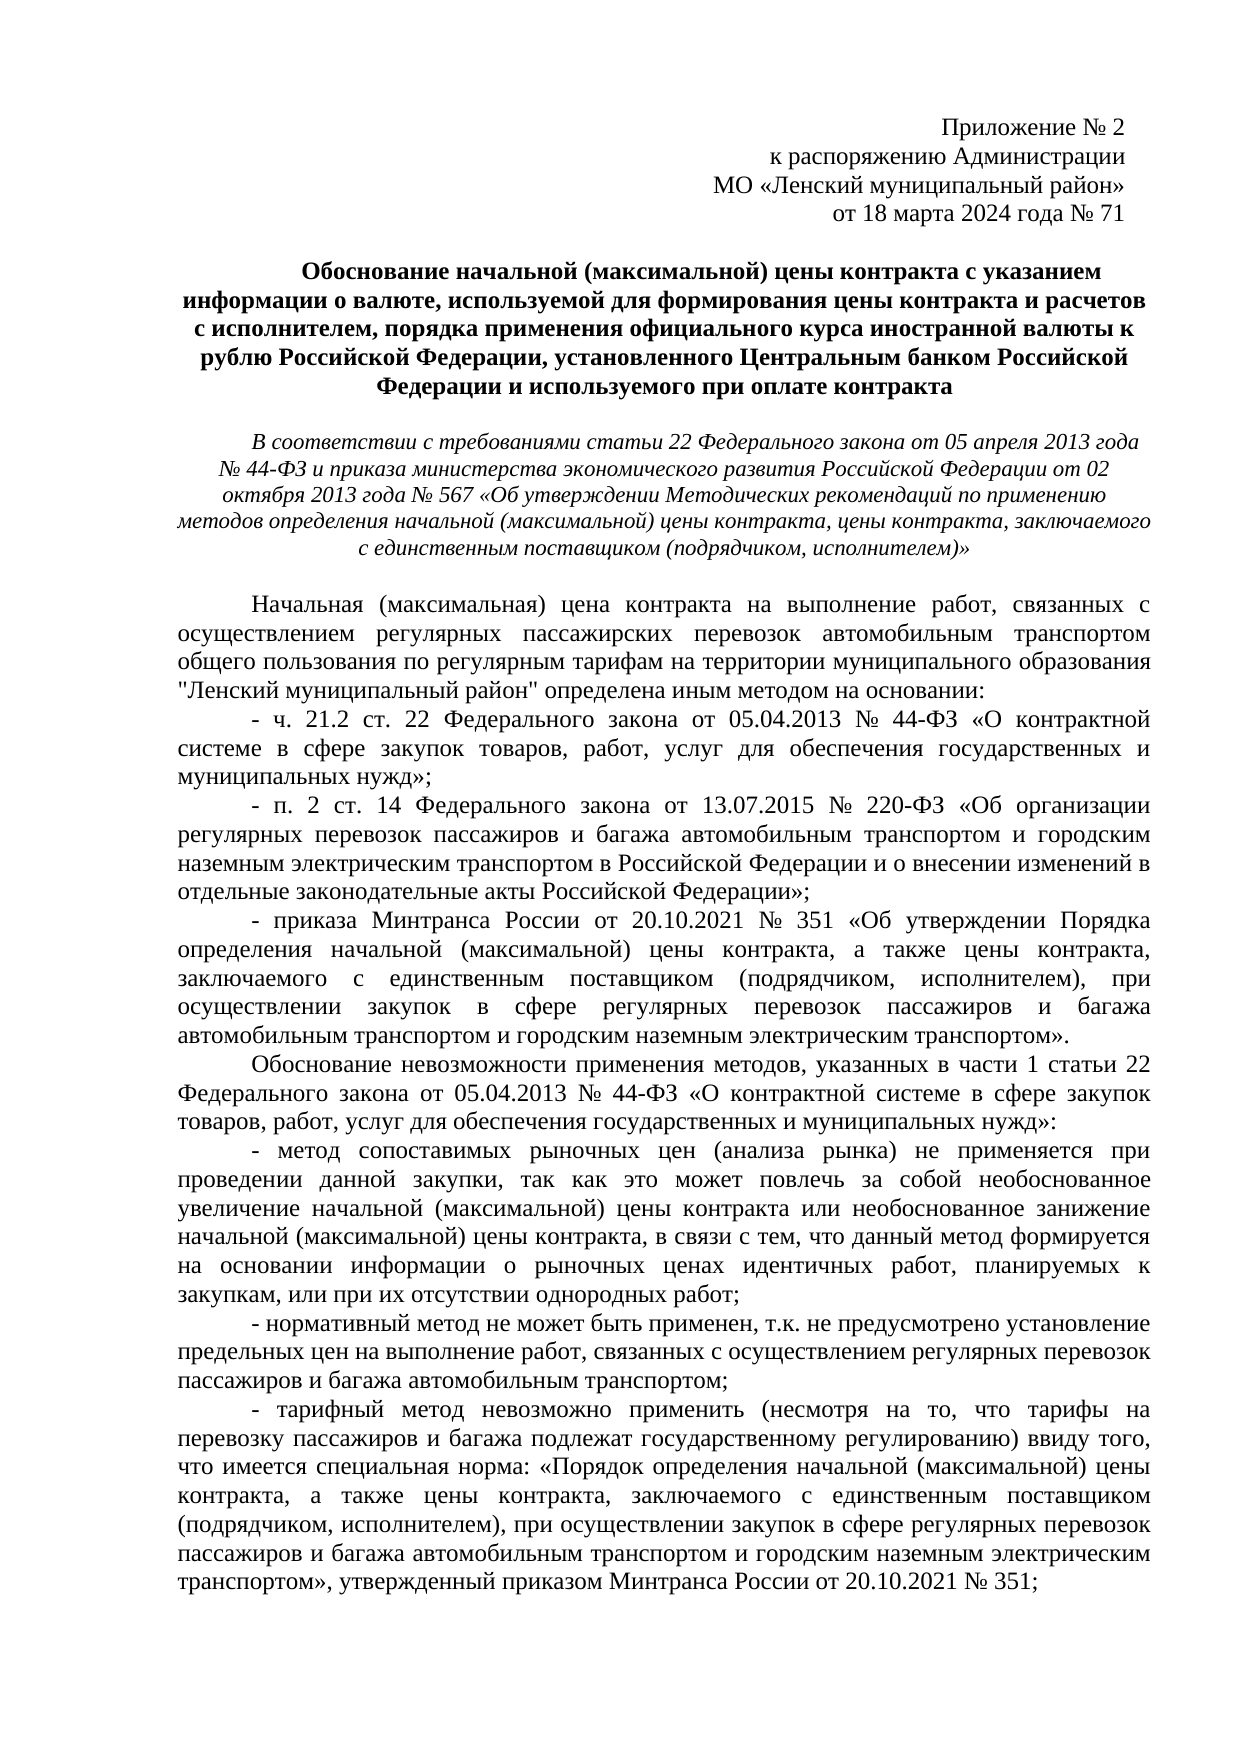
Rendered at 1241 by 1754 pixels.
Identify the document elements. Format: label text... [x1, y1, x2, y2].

text Приложение № 2 [177, 112, 1125, 141]
text Начальная (максимальная) цена контракта на выполнение работ, связанных с осуществлением регулярных пассажирских перевозок автомобильным транспортом общего пользования по регулярным тарифам на территории муниципального образования "Ленский муниципальный район" определена иным методом на основании: [177, 589, 1152, 704]
text к распоряжению Администрации [177, 141, 1125, 170]
text - приказа Минтранса России от 20.10.2021 № 351 «Об утверждении Порядка определения начальной (максимальной) цены контракта, а также цены контракта, заключаемого с единственным поставщиком (подрядчиком, исполнителем), при осуществлении закупок в сфере регулярных перевозок пассажиров и багажа автомобильным транспортом и городским наземным электрическим транспортом». [177, 905, 1152, 1049]
text В соответствии с требованиями статьи 22 Федерального закона от 05 апреля 2013 года № 44-ФЗ и приказа министерства экономического развития Российской Федерации от 02 октября 2013 года № 567 «Об утверждении Методических рекомендаций по применению методов определения начальной (максимальной) цены контракта, цены контракта, заключаемого с единственным поставщиком (подрядчиком, исполнителем)» [177, 428, 1152, 560]
text Обоснование невозможности применения методов, указанных в части 1 статьи 22 Федерального закона от 05.04.2013 № 44-ФЗ «О контрактной системе в сфере закупок товаров, работ, услуг для обеспечения государственных и муниципальных нужд»: [177, 1049, 1152, 1135]
text - ч. 21.2 ст. 22 Федерального закона от 05.04.2013 № 44-ФЗ «О контрактной системе в сфере закупок товаров, работ, услуг для обеспечения государственных и муниципальных нужд»; [177, 704, 1152, 790]
text МО «Ленский муниципальный район» [177, 170, 1125, 198]
text Обоснование начальной (максимальной) цены контракта с указанием информации о валюте, используемой для формирования цены контракта и расчетов с исполнителем, порядка применения официального курса иностранной валюты к рублю Российской Федерации, установленного Центральным банком Российской Федерации и используемого при оплате контракта [177, 256, 1152, 400]
text - нормативный метод не может быть применен, т.к. не предусмотрено установление предельных цен на выполнение работ, связанных с осуществлением регулярных перевозок пассажиров и багажа автомобильным транспортом; [177, 1308, 1152, 1394]
text от 18 марта 2024 года № 71 [177, 198, 1125, 227]
text - метод сопоставимых рыночных цен (анализа рынка) не применяется при проведении данной закупки, так как это может повлечь за собой необоснованное увеличение начальной (максимальной) цены контракта или необоснованное занижение начальной (максимальной) цены контракта, в связи с тем, что данный метод формируется на основании информации о рыночных ценах идентичных работ, планируемых к закупкам, или при их отсутствии однородных работ; [177, 1135, 1152, 1308]
text - тарифный метод невозможно применить (несмотря на то, что тарифы на перевозку пассажиров и багажа подлежат государственному регулированию) ввиду того, что имеется специальная норма: «Порядок определения начальной (максимальной) цены контракта, а также цены контракта, заключаемого с единственным поставщиком (подрядчиком, исполнителем), при осуществлении закупок в сфере регулярных перевозок пассажиров и багажа автомобильным транспортом и городским наземным электрическим транспортом», утвержденный приказом Минтранса России от 20.10.2021 № 351; [177, 1394, 1152, 1595]
text - п. 2 ст. 14 Федерального закона от 13.07.2015 № 220-ФЗ «Об организации регулярных перевозок пассажиров и багажа автомобильным транспортом и городским наземным электрическим транспортом в Российской Федерации и о внесении изменений в отдельные законодательные акты Российской Федерации»; [177, 790, 1152, 905]
